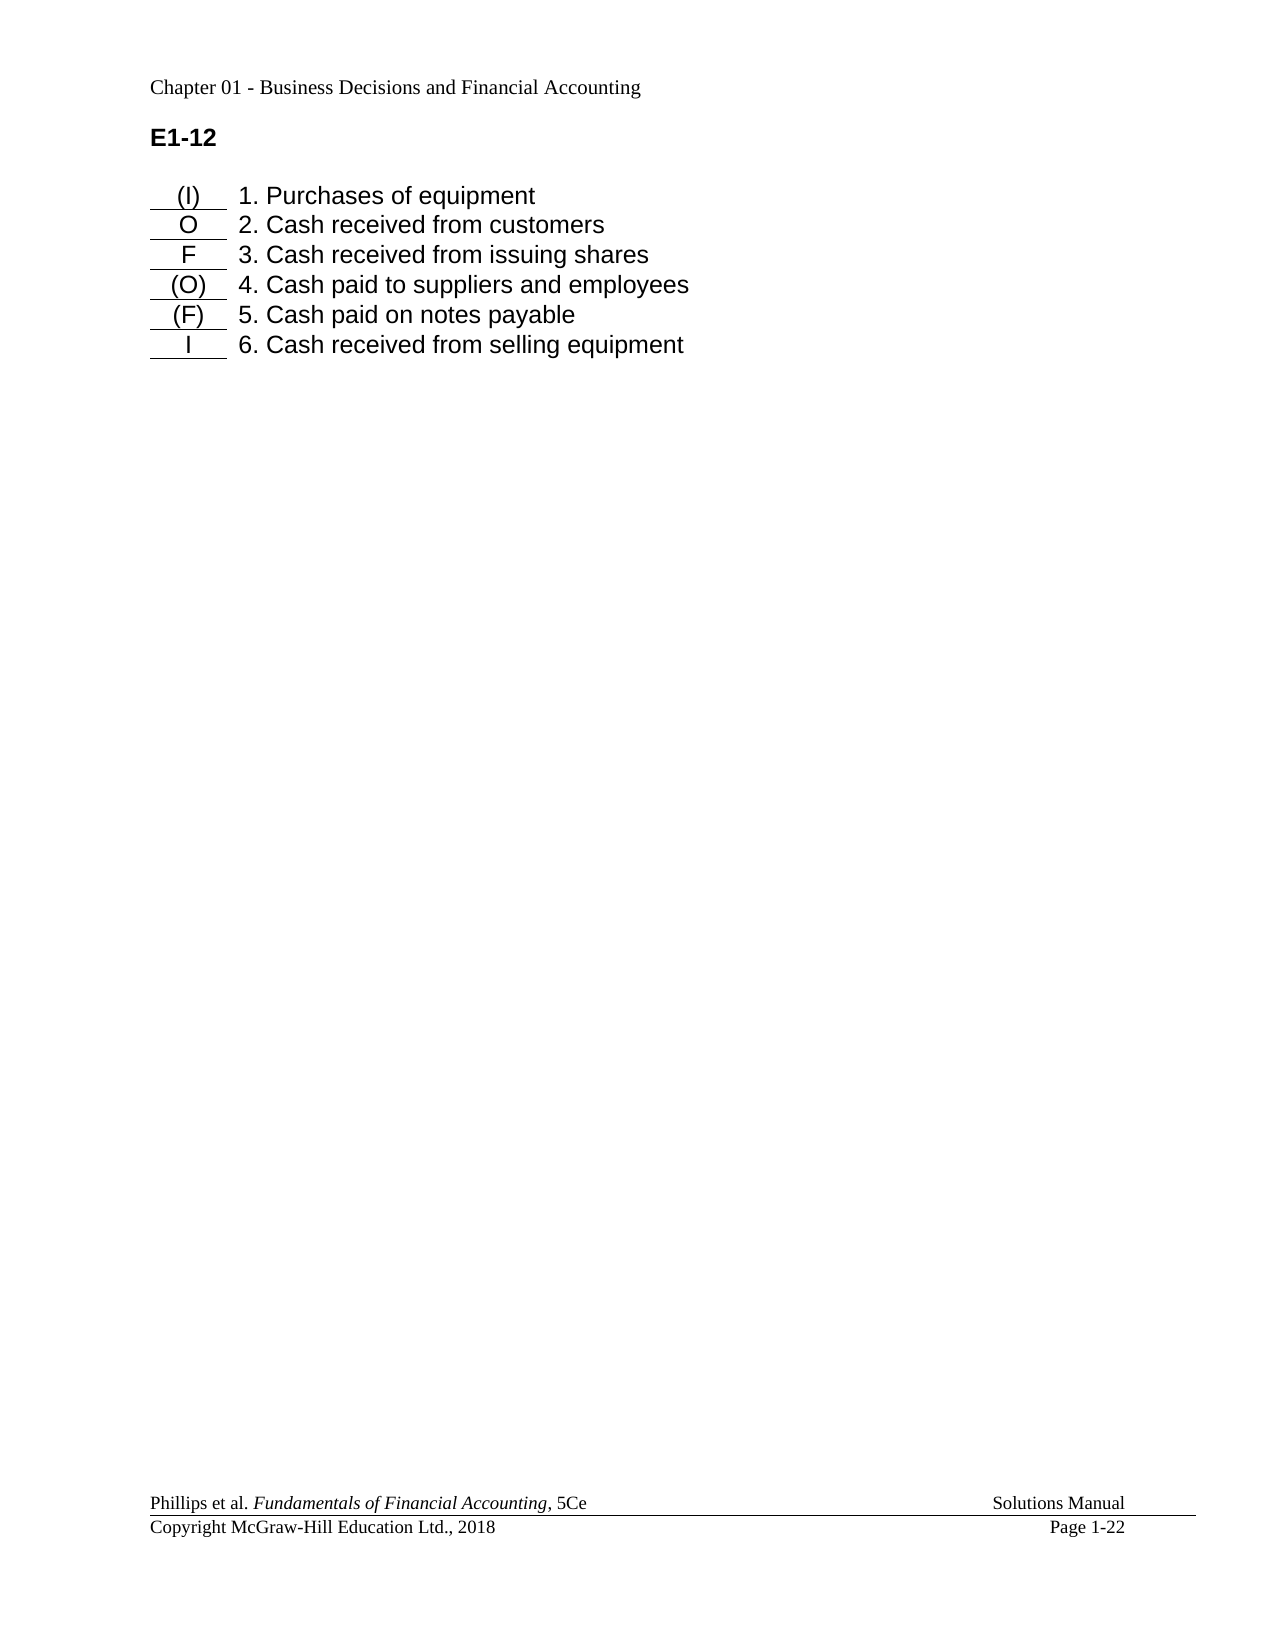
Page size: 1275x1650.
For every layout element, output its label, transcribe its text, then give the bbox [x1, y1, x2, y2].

table_cell 3. Cash received from issuing shares [227, 239, 1147, 269]
table_cell 5. Cash paid on notes payable [227, 299, 1147, 328]
table_cell (O) [150, 270, 227, 299]
table_cell (F) [150, 300, 227, 328]
table_cell 4. Cash paid to suppliers and employees [227, 269, 1147, 299]
text E1-12 [150, 123, 1196, 152]
table_cell 2. Cash received from customers [227, 209, 1147, 239]
table_cell F [150, 240, 227, 269]
table_cell O [150, 210, 227, 239]
table_cell I [150, 330, 227, 358]
table_header 1. Purchases of equipment [227, 181, 1147, 209]
table_cell 6. Cash received from selling equipment [227, 329, 1147, 358]
table_header (I) [150, 181, 227, 209]
